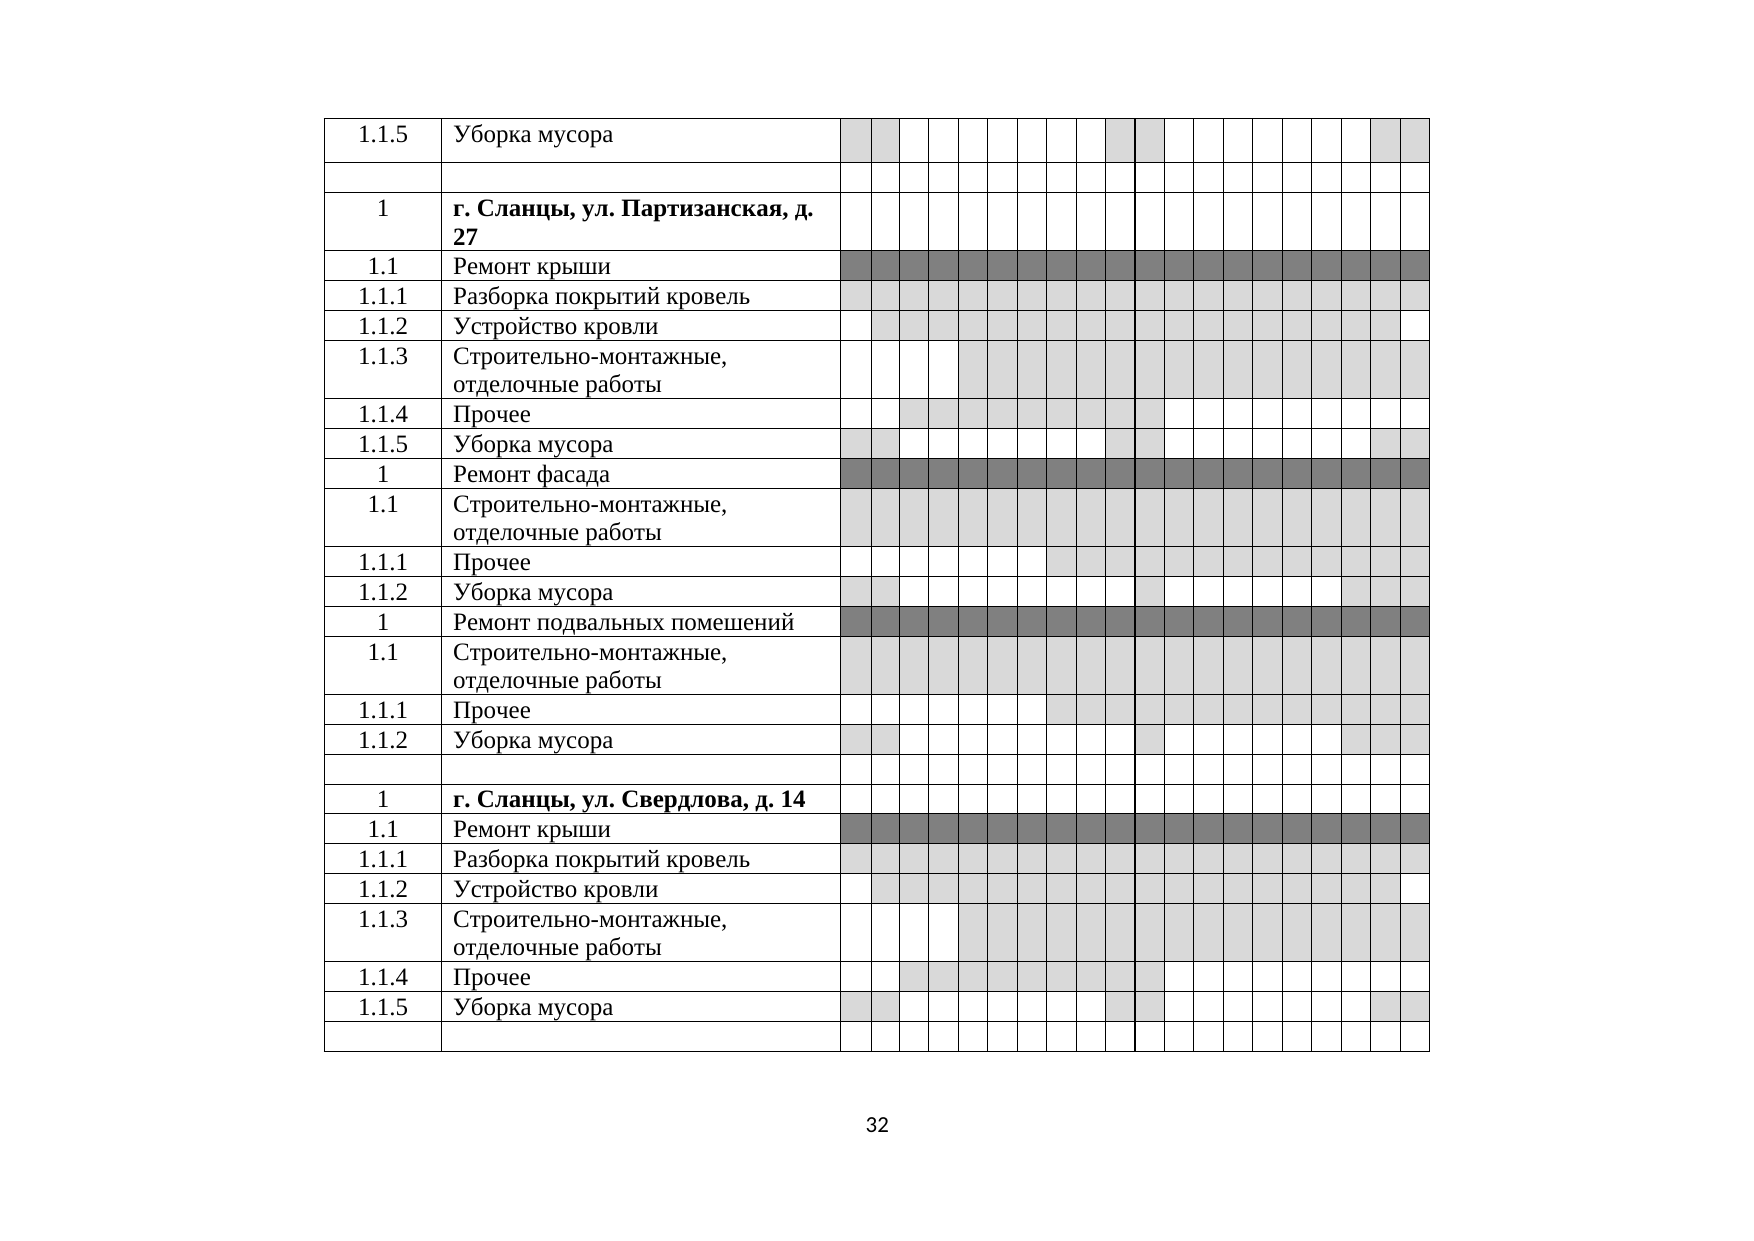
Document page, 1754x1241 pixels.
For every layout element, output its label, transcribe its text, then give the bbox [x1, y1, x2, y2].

table_cell [1165, 429, 1193, 458]
table_cell [959, 251, 987, 280]
table_cell [1136, 755, 1164, 783]
table_cell [1194, 844, 1223, 873]
table_cell [1371, 874, 1400, 903]
table_cell [1165, 193, 1193, 250]
table_cell [872, 281, 899, 310]
table_cell [900, 904, 928, 961]
table_cell [1077, 399, 1105, 428]
table_cell [1312, 547, 1341, 576]
table_cell [1342, 992, 1370, 1021]
table_cell [1106, 874, 1134, 903]
table_cell 1 [325, 459, 441, 488]
table_cell [1224, 992, 1252, 1021]
table_cell [872, 637, 899, 694]
table_cell [1106, 637, 1134, 694]
table_cell [1312, 399, 1341, 428]
table_cell [1253, 489, 1282, 546]
table_cell [1283, 547, 1311, 576]
table_cell [1047, 904, 1076, 961]
table_cell [988, 607, 1017, 636]
table_cell [988, 341, 1017, 398]
table_cell [1283, 725, 1311, 754]
table_cell [1312, 341, 1341, 398]
table_cell [959, 119, 987, 162]
table_cell 1.1.2 [325, 577, 441, 606]
table_cell [1253, 547, 1282, 576]
table_cell [1194, 814, 1223, 843]
table_cell [325, 1022, 441, 1051]
table_cell [1165, 547, 1193, 576]
table_cell [900, 1022, 928, 1051]
table_cell [1401, 1022, 1429, 1051]
table_cell [929, 814, 958, 843]
table_cell 1.1.2 [325, 311, 441, 340]
table_cell [1401, 904, 1429, 961]
table_cell [988, 311, 1017, 340]
table_cell [1018, 785, 1046, 813]
table_cell [1165, 637, 1193, 694]
table_cell [1047, 251, 1076, 280]
table_cell 1.1.5 [325, 992, 441, 1021]
table_cell [1018, 725, 1046, 754]
table_cell [872, 547, 899, 576]
table_cell [1194, 341, 1223, 398]
table_cell [1136, 637, 1164, 694]
table_cell [1283, 607, 1311, 636]
table_cell [1047, 577, 1076, 606]
table_cell [1401, 193, 1429, 250]
table_cell [1253, 962, 1282, 991]
table_cell [1077, 814, 1105, 843]
table_cell [1312, 163, 1341, 192]
table_cell [1401, 399, 1429, 428]
table_cell [1371, 607, 1400, 636]
table_cell [1312, 251, 1341, 280]
table_cell [1194, 311, 1223, 340]
table_cell [442, 1022, 840, 1051]
table_cell [1401, 489, 1429, 546]
table_cell [1018, 695, 1046, 724]
table_cell [929, 547, 958, 576]
table_cell [959, 489, 987, 546]
table_cell [1077, 193, 1105, 250]
table_cell [1136, 193, 1164, 250]
table_cell [872, 311, 899, 340]
table_cell [841, 755, 871, 783]
table_cell [1253, 874, 1282, 903]
table_cell [1136, 119, 1164, 162]
table_cell [988, 1022, 1017, 1051]
table_cell [1165, 844, 1193, 873]
table_cell [1253, 163, 1282, 192]
table_cell [900, 785, 928, 813]
table_cell [900, 459, 928, 488]
table_cell [1106, 725, 1134, 754]
table_cell [1047, 399, 1076, 428]
table_cell [900, 281, 928, 310]
table_cell [872, 251, 899, 280]
table_cell [929, 1022, 958, 1051]
table_cell [1253, 429, 1282, 458]
table_cell [900, 547, 928, 576]
table_cell [1018, 547, 1046, 576]
table_cell [1371, 163, 1400, 192]
table_cell г. Сланцы, ул. Партизанская, д. 27 [442, 193, 840, 250]
table_cell [929, 695, 958, 724]
table_cell [1283, 962, 1311, 991]
table_cell [872, 814, 899, 843]
table_cell [841, 844, 871, 873]
table_cell [959, 755, 987, 783]
table_cell [1283, 399, 1311, 428]
table_cell 1.1.1 [325, 844, 441, 873]
table_cell [1371, 962, 1400, 991]
table_cell [929, 163, 958, 192]
table_cell [1018, 637, 1046, 694]
table_cell [929, 429, 958, 458]
table_cell [900, 399, 928, 428]
table_cell [1136, 399, 1164, 428]
table_cell [1253, 399, 1282, 428]
table_cell [1371, 637, 1400, 694]
table_cell [1077, 695, 1105, 724]
table_cell [1253, 577, 1282, 606]
table_cell [841, 341, 871, 398]
table_cell [1018, 341, 1046, 398]
table_cell [1047, 814, 1076, 843]
table_cell [1136, 459, 1164, 488]
table_cell [900, 251, 928, 280]
table_cell Уборка мусора [442, 992, 840, 1021]
table_cell [1136, 607, 1164, 636]
table_cell [1194, 725, 1223, 754]
table_cell [1106, 1022, 1134, 1051]
table_cell [1224, 874, 1252, 903]
table_cell [1077, 119, 1105, 162]
table_cell 1 [325, 785, 441, 813]
table_cell [1224, 429, 1252, 458]
table_cell [1342, 577, 1370, 606]
table_cell [1106, 577, 1134, 606]
table_cell [959, 459, 987, 488]
table_cell [1253, 119, 1282, 162]
table_cell [988, 163, 1017, 192]
table_cell [1165, 992, 1193, 1021]
table_cell [929, 281, 958, 310]
table_cell [1165, 281, 1193, 310]
table_cell [959, 547, 987, 576]
table_cell [1224, 785, 1252, 813]
table_cell [1342, 962, 1370, 991]
table_cell [1401, 695, 1429, 724]
table_cell [900, 577, 928, 606]
table_cell [872, 607, 899, 636]
table_cell [1253, 844, 1282, 873]
table_cell [1136, 281, 1164, 310]
table_cell [1194, 1022, 1223, 1051]
table_cell [1342, 429, 1370, 458]
table_cell [1401, 311, 1429, 340]
table_cell [1224, 119, 1252, 162]
table_cell [959, 311, 987, 340]
table_cell [1312, 119, 1341, 162]
table_cell [1401, 992, 1429, 1021]
table_cell Ремонт крыши [442, 814, 840, 843]
table_cell [1194, 962, 1223, 991]
table_cell [1401, 962, 1429, 991]
table_cell [1253, 341, 1282, 398]
table_cell [841, 163, 871, 192]
table_cell [1312, 814, 1341, 843]
table_cell [1224, 904, 1252, 961]
table_cell [1401, 874, 1429, 903]
table_cell 1.1 [325, 251, 441, 280]
table_cell [959, 577, 987, 606]
table_cell [959, 193, 987, 250]
table_cell [1371, 844, 1400, 873]
table_cell [1342, 251, 1370, 280]
table_cell [1018, 281, 1046, 310]
table_cell [841, 281, 871, 310]
table_cell [872, 725, 899, 754]
table_cell [442, 755, 840, 783]
table_cell [1342, 844, 1370, 873]
table_cell [1106, 193, 1134, 250]
table_cell [1047, 489, 1076, 546]
table_cell Уборка мусора [442, 429, 840, 458]
table_cell [1077, 251, 1105, 280]
table_cell [1136, 311, 1164, 340]
table_cell [841, 607, 871, 636]
table_cell [900, 341, 928, 398]
table_cell [1047, 637, 1076, 694]
table_cell [1077, 281, 1105, 310]
table_cell [1077, 844, 1105, 873]
table_cell [872, 1022, 899, 1051]
table_cell [1194, 577, 1223, 606]
table_cell [1253, 607, 1282, 636]
table_cell [1194, 547, 1223, 576]
table_cell [1342, 193, 1370, 250]
table_cell [988, 547, 1017, 576]
table_cell [1224, 755, 1252, 783]
table_cell [1401, 725, 1429, 754]
table_cell [1106, 547, 1134, 576]
table_cell [1312, 637, 1341, 694]
table_cell [1077, 962, 1105, 991]
table_cell [1283, 637, 1311, 694]
table_cell 1.1.2 [325, 725, 441, 754]
table_cell [1136, 814, 1164, 843]
table_cell [1401, 547, 1429, 576]
table_cell [1194, 489, 1223, 546]
table_cell [929, 341, 958, 398]
table_cell [1018, 992, 1046, 1021]
table_cell [1401, 637, 1429, 694]
table_cell [841, 119, 871, 162]
table_cell [1312, 962, 1341, 991]
table_cell Ремонт крыши [442, 251, 840, 280]
table_cell [1194, 193, 1223, 250]
table_cell [959, 607, 987, 636]
table_cell [1253, 785, 1282, 813]
table_cell [1047, 1022, 1076, 1051]
table_cell 1.1.3 [325, 341, 441, 398]
table_cell [900, 489, 928, 546]
table_cell [1224, 1022, 1252, 1051]
table_cell [929, 844, 958, 873]
table_cell [1106, 399, 1134, 428]
table_cell [988, 755, 1017, 783]
table_cell [1194, 755, 1223, 783]
table_cell [1283, 193, 1311, 250]
table_cell [959, 844, 987, 873]
table_cell [1283, 904, 1311, 961]
table_cell [1047, 193, 1076, 250]
table_cell [1018, 1022, 1046, 1051]
table_cell Уборка мусора [442, 577, 840, 606]
table_cell [1047, 341, 1076, 398]
table_cell [1136, 163, 1164, 192]
table_cell [1077, 785, 1105, 813]
table_cell [1283, 119, 1311, 162]
table_cell [872, 577, 899, 606]
table_cell [1312, 755, 1341, 783]
table_cell [1312, 992, 1341, 1021]
table_cell [1136, 1022, 1164, 1051]
table_cell [841, 547, 871, 576]
table_cell [1106, 341, 1134, 398]
table_cell [1106, 607, 1134, 636]
table_cell [841, 489, 871, 546]
table_cell [1401, 251, 1429, 280]
table_cell [1253, 814, 1282, 843]
table_cell [1165, 311, 1193, 340]
table_cell [325, 163, 441, 192]
table_cell [1106, 459, 1134, 488]
table_cell [959, 695, 987, 724]
table_cell [929, 489, 958, 546]
table_cell [900, 962, 928, 991]
table_cell [1136, 341, 1164, 398]
table_cell [1106, 311, 1134, 340]
table_cell [929, 251, 958, 280]
table_cell [1047, 429, 1076, 458]
table_cell [959, 904, 987, 961]
table_cell [1047, 459, 1076, 488]
table_cell [1342, 281, 1370, 310]
table_cell [1165, 489, 1193, 546]
table_cell [1018, 814, 1046, 843]
table_cell [841, 695, 871, 724]
table_cell [1106, 281, 1134, 310]
table_cell [900, 755, 928, 783]
table_cell 1 [325, 193, 441, 250]
table_cell [1312, 904, 1341, 961]
table_cell [1047, 119, 1076, 162]
table_cell [1018, 755, 1046, 783]
table_cell [1165, 904, 1193, 961]
table_cell [988, 119, 1017, 162]
table_cell Прочее [442, 399, 840, 428]
table_cell [1342, 785, 1370, 813]
table_cell Ремонт фасада [442, 459, 840, 488]
table_cell [988, 695, 1017, 724]
table_cell [1077, 755, 1105, 783]
table_cell [1077, 637, 1105, 694]
table_cell [1224, 399, 1252, 428]
table_cell [900, 193, 928, 250]
table_cell [900, 119, 928, 162]
table_cell [1047, 281, 1076, 310]
table_cell [1136, 992, 1164, 1021]
table_cell [1136, 785, 1164, 813]
table_cell [872, 489, 899, 546]
table_cell [1047, 607, 1076, 636]
table_cell [1018, 399, 1046, 428]
table_cell [1342, 459, 1370, 488]
table_cell [1224, 695, 1252, 724]
table_cell [1106, 814, 1134, 843]
table_cell [1106, 119, 1134, 162]
table_cell [1018, 163, 1046, 192]
table_cell [841, 904, 871, 961]
table_cell [1194, 251, 1223, 280]
table_cell [1106, 163, 1134, 192]
table_cell [1224, 341, 1252, 398]
table_cell [841, 814, 871, 843]
table_cell [1342, 311, 1370, 340]
table_cell [988, 962, 1017, 991]
table_cell [1165, 1022, 1193, 1051]
table_cell [1194, 904, 1223, 961]
table_cell [1371, 193, 1400, 250]
table_cell [1253, 459, 1282, 488]
table_cell [929, 962, 958, 991]
table_cell [1018, 119, 1046, 162]
table_cell Прочее [442, 547, 840, 576]
table_cell [1047, 311, 1076, 340]
table_cell [1136, 251, 1164, 280]
table_cell [1342, 547, 1370, 576]
table_cell [1312, 577, 1341, 606]
table_cell [1283, 341, 1311, 398]
table_cell [900, 814, 928, 843]
table_cell [872, 163, 899, 192]
table_cell [1401, 814, 1429, 843]
table_cell [988, 429, 1017, 458]
table_cell [1018, 251, 1046, 280]
table_cell [1371, 904, 1400, 961]
table_cell [929, 119, 958, 162]
table_cell [1283, 459, 1311, 488]
table_cell 1.1 [325, 489, 441, 546]
table_cell [1018, 429, 1046, 458]
table_cell [1165, 814, 1193, 843]
table_cell [929, 874, 958, 903]
table_cell 1.1.5 [325, 119, 441, 162]
table_cell [1077, 577, 1105, 606]
table_cell [1106, 992, 1134, 1021]
table_cell [1194, 163, 1223, 192]
table_cell [1283, 874, 1311, 903]
table_cell [1106, 844, 1134, 873]
table_cell Прочее [442, 695, 840, 724]
table_cell [1371, 992, 1400, 1021]
table_cell [900, 695, 928, 724]
table_cell [1018, 874, 1046, 903]
table_cell [841, 193, 871, 250]
table_cell [900, 311, 928, 340]
table_cell [988, 193, 1017, 250]
table_cell [929, 992, 958, 1021]
table_cell [1371, 755, 1400, 783]
table_cell [1283, 311, 1311, 340]
table_cell [1106, 429, 1134, 458]
table_cell [1342, 904, 1370, 961]
table_cell [1401, 459, 1429, 488]
table_cell [929, 755, 958, 783]
table_cell [1312, 429, 1341, 458]
table_cell [1018, 193, 1046, 250]
table_cell [1165, 251, 1193, 280]
table_cell [1371, 785, 1400, 813]
table_cell [1371, 459, 1400, 488]
table_cell Разборка покрытий кровель [442, 281, 840, 310]
table_cell [1018, 607, 1046, 636]
table_cell [1224, 814, 1252, 843]
table_cell [1401, 429, 1429, 458]
table_cell Устройство кровли [442, 311, 840, 340]
table_cell [1283, 844, 1311, 873]
table_cell [841, 429, 871, 458]
table_cell [1136, 489, 1164, 546]
table_cell 1.1 [325, 814, 441, 843]
table_cell [841, 577, 871, 606]
table_cell [1194, 785, 1223, 813]
table_cell [1312, 607, 1341, 636]
table_cell [1224, 489, 1252, 546]
table_cell [872, 193, 899, 250]
table_cell [1194, 429, 1223, 458]
table_cell [1165, 874, 1193, 903]
table_cell [1283, 251, 1311, 280]
table_cell [900, 429, 928, 458]
table_cell 1.1.1 [325, 695, 441, 724]
table_cell [1224, 311, 1252, 340]
table_cell [1342, 341, 1370, 398]
table_cell [959, 962, 987, 991]
table_cell [1312, 311, 1341, 340]
table_cell г. Сланцы, ул. Свердлова, д. 14 [442, 785, 840, 813]
table_cell [1077, 547, 1105, 576]
table_cell [1371, 341, 1400, 398]
table_cell [1077, 163, 1105, 192]
table_cell [1342, 637, 1370, 694]
table_cell [988, 814, 1017, 843]
table_cell [1106, 755, 1134, 783]
table_cell [1253, 904, 1282, 961]
table_cell 1.1.4 [325, 399, 441, 428]
table_cell [959, 163, 987, 192]
table_cell [1224, 962, 1252, 991]
table_cell [1106, 251, 1134, 280]
table_cell [900, 874, 928, 903]
table_cell [1401, 281, 1429, 310]
table_cell [1371, 281, 1400, 310]
table_cell [959, 399, 987, 428]
table_cell [1401, 785, 1429, 813]
table_cell [1165, 119, 1193, 162]
table_cell [1077, 429, 1105, 458]
table_cell [1106, 489, 1134, 546]
table_cell [1283, 429, 1311, 458]
table_cell [1136, 844, 1164, 873]
table_cell 1.1 [325, 637, 441, 694]
table_cell Прочее [442, 962, 840, 991]
table_cell [872, 755, 899, 783]
table_cell [988, 489, 1017, 546]
table_cell [1224, 281, 1252, 310]
table_cell [1312, 281, 1341, 310]
table_cell [1136, 547, 1164, 576]
table_cell [1312, 1022, 1341, 1051]
table_cell [1283, 489, 1311, 546]
table_cell [1165, 695, 1193, 724]
table_cell [1106, 962, 1134, 991]
table_cell [1077, 1022, 1105, 1051]
table_cell [988, 459, 1017, 488]
table_cell [900, 163, 928, 192]
table_cell [1018, 489, 1046, 546]
table_cell [1342, 163, 1370, 192]
table_cell [1077, 874, 1105, 903]
table_cell [959, 874, 987, 903]
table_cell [442, 341, 840, 398]
table_cell [1224, 844, 1252, 873]
table_cell [872, 904, 899, 961]
table_cell 1.1.4 [325, 962, 441, 991]
table_cell [1283, 163, 1311, 192]
table_cell [1165, 755, 1193, 783]
table_cell [1106, 904, 1134, 961]
table_cell [1371, 577, 1400, 606]
table_cell [1165, 962, 1193, 991]
table_cell [872, 874, 899, 903]
table_cell [929, 904, 958, 961]
table_cell [1283, 695, 1311, 724]
table_cell [1283, 577, 1311, 606]
table_cell [1194, 695, 1223, 724]
table_cell [1342, 607, 1370, 636]
table_cell [1401, 607, 1429, 636]
table_cell [841, 459, 871, 488]
table_cell [1194, 459, 1223, 488]
table_cell [1165, 163, 1193, 192]
table_cell 1.1.1 [325, 281, 441, 310]
table_cell [1047, 962, 1076, 991]
table_cell [1194, 281, 1223, 310]
table_cell [1312, 874, 1341, 903]
table_cell Строительно-монтажные, отделочные работы [442, 904, 840, 961]
table_cell [1224, 163, 1252, 192]
table_cell [1077, 992, 1105, 1021]
table_cell [1136, 904, 1164, 961]
table_cell [1077, 341, 1105, 398]
table_cell [988, 874, 1017, 903]
table_cell [1401, 341, 1429, 398]
table_cell [1194, 607, 1223, 636]
table_cell [988, 725, 1017, 754]
table_cell 1.1.2 [325, 874, 441, 903]
table_cell [1253, 1022, 1282, 1051]
table_cell [1106, 785, 1134, 813]
table_cell [959, 992, 987, 1021]
table_cell [872, 341, 899, 398]
table_cell [1283, 814, 1311, 843]
table_cell [988, 904, 1017, 961]
table_cell [988, 577, 1017, 606]
table_cell Уборка мусора [442, 119, 840, 162]
table_cell [1018, 962, 1046, 991]
table_cell [1371, 547, 1400, 576]
table_cell [1047, 163, 1076, 192]
table_cell [988, 251, 1017, 280]
table_cell [1253, 695, 1282, 724]
table_cell [1136, 725, 1164, 754]
table_cell [1371, 399, 1400, 428]
table_cell [872, 992, 899, 1021]
table_cell [1342, 725, 1370, 754]
table_cell [929, 607, 958, 636]
table_cell [1047, 992, 1076, 1021]
table_cell [841, 637, 871, 694]
table_cell [988, 844, 1017, 873]
table_cell [1077, 904, 1105, 961]
table_cell [959, 341, 987, 398]
table_cell [1312, 725, 1341, 754]
table_cell [1253, 311, 1282, 340]
table_cell [1077, 725, 1105, 754]
table_cell [1401, 577, 1429, 606]
table_cell [1224, 607, 1252, 636]
table_cell [1342, 1022, 1370, 1051]
table_cell [841, 311, 871, 340]
table_cell [1047, 785, 1076, 813]
table_cell [1401, 119, 1429, 162]
table_cell [1165, 785, 1193, 813]
table_cell [1194, 992, 1223, 1021]
table_cell [841, 992, 871, 1021]
table_cell [1047, 874, 1076, 903]
table_cell [1224, 577, 1252, 606]
table_cell [1312, 785, 1341, 813]
table_cell [872, 399, 899, 428]
table_cell [841, 874, 871, 903]
table_cell [929, 725, 958, 754]
table_cell [1312, 489, 1341, 546]
table_cell [988, 785, 1017, 813]
table_cell Уборка мусора [442, 725, 840, 754]
table_cell [1165, 725, 1193, 754]
table_cell [929, 459, 958, 488]
table_cell [872, 785, 899, 813]
table_cell [1253, 725, 1282, 754]
table_cell [1018, 577, 1046, 606]
table_cell Строительно-монтажные, отделочные работы [442, 489, 840, 546]
table_cell [988, 281, 1017, 310]
table_cell [929, 311, 958, 340]
table_cell [900, 607, 928, 636]
table_cell [1018, 904, 1046, 961]
table_cell [900, 844, 928, 873]
table_cell [959, 785, 987, 813]
table_cell [1194, 399, 1223, 428]
table_cell [1371, 429, 1400, 458]
table_cell [959, 814, 987, 843]
table_cell [1165, 341, 1193, 398]
table_cell [1371, 119, 1400, 162]
table_cell [1253, 193, 1282, 250]
table_cell [1106, 695, 1134, 724]
table_cell [872, 429, 899, 458]
table_cell [1224, 637, 1252, 694]
table_cell [841, 785, 871, 813]
table_cell [1165, 607, 1193, 636]
table_cell [1077, 311, 1105, 340]
table_cell [1371, 814, 1400, 843]
table_cell [1224, 725, 1252, 754]
table_cell [959, 1022, 987, 1051]
table_cell [929, 577, 958, 606]
table_cell [841, 251, 871, 280]
table_cell [1253, 992, 1282, 1021]
table_cell [1312, 459, 1341, 488]
table_cell [1224, 251, 1252, 280]
table_cell [1371, 251, 1400, 280]
table_cell [872, 962, 899, 991]
table_cell [929, 399, 958, 428]
table_cell Разборка покрытий кровель [442, 844, 840, 873]
table_cell [1194, 119, 1223, 162]
table_cell [1224, 547, 1252, 576]
table_cell [1253, 755, 1282, 783]
table_cell Устройство кровли [442, 874, 840, 903]
table_cell [1047, 725, 1076, 754]
table_cell [442, 163, 840, 192]
table_cell [1371, 489, 1400, 546]
table_cell [1253, 637, 1282, 694]
table_cell [929, 785, 958, 813]
table_cell [1047, 695, 1076, 724]
table_cell [959, 429, 987, 458]
table_cell [1047, 844, 1076, 873]
table_cell [1342, 119, 1370, 162]
table_cell [1047, 755, 1076, 783]
table_cell [1342, 755, 1370, 783]
table_cell [1136, 962, 1164, 991]
table_cell [1018, 844, 1046, 873]
table_cell [1194, 874, 1223, 903]
table_cell [1283, 281, 1311, 310]
table_cell [988, 992, 1017, 1021]
table_cell [900, 637, 928, 694]
table_cell [1283, 785, 1311, 813]
table_cell [1077, 459, 1105, 488]
table_cell [1401, 755, 1429, 783]
table_cell [1342, 874, 1370, 903]
table_cell [1312, 193, 1341, 250]
table_cell [325, 755, 441, 783]
table_cell 1 [325, 607, 441, 636]
table_cell [1371, 695, 1400, 724]
table_cell [841, 962, 871, 991]
table_cell [1283, 1022, 1311, 1051]
table_cell Строительно-монтажные, отделочные работы [442, 637, 840, 694]
table_cell [1342, 489, 1370, 546]
table_cell [872, 695, 899, 724]
table_cell [1253, 281, 1282, 310]
table_cell [959, 281, 987, 310]
table_cell [1136, 429, 1164, 458]
table_cell [1371, 1022, 1400, 1051]
table_cell [1312, 844, 1341, 873]
table_cell [959, 637, 987, 694]
table_cell [1224, 193, 1252, 250]
table_cell [1283, 992, 1311, 1021]
table_cell 1.1.1 [325, 547, 441, 576]
table_cell 1.1.3 [325, 904, 441, 961]
table_cell [1401, 163, 1429, 192]
table_cell [1136, 695, 1164, 724]
table_cell [1401, 844, 1429, 873]
table_cell [988, 399, 1017, 428]
table_cell [1224, 459, 1252, 488]
table_cell [1165, 577, 1193, 606]
table_cell [841, 1022, 871, 1051]
table_cell [1253, 251, 1282, 280]
table_cell [872, 459, 899, 488]
table_cell [1136, 874, 1164, 903]
table_cell [1342, 695, 1370, 724]
table_cell [929, 193, 958, 250]
table_cell [1136, 577, 1164, 606]
table_cell [1047, 547, 1076, 576]
table_cell [1018, 459, 1046, 488]
table_cell [1194, 637, 1223, 694]
table_cell [841, 399, 871, 428]
table_cell [1077, 489, 1105, 546]
table_cell [1342, 814, 1370, 843]
table_cell [872, 844, 899, 873]
table_cell [1283, 755, 1311, 783]
table_cell Ремонт подвальных помешений [442, 607, 840, 636]
table_cell [988, 637, 1017, 694]
table_cell [959, 725, 987, 754]
table_cell [872, 119, 899, 162]
table_cell [1371, 311, 1400, 340]
table_cell [841, 725, 871, 754]
table_cell [1018, 311, 1046, 340]
table_cell [900, 725, 928, 754]
table_cell [1371, 725, 1400, 754]
table_cell [1165, 459, 1193, 488]
table_cell [1077, 607, 1105, 636]
table_cell [1312, 695, 1341, 724]
table_cell 1.1.5 [325, 429, 441, 458]
table_cell [900, 992, 928, 1021]
table_cell [929, 637, 958, 694]
table_cell [1165, 399, 1193, 428]
table_cell [1342, 399, 1370, 428]
